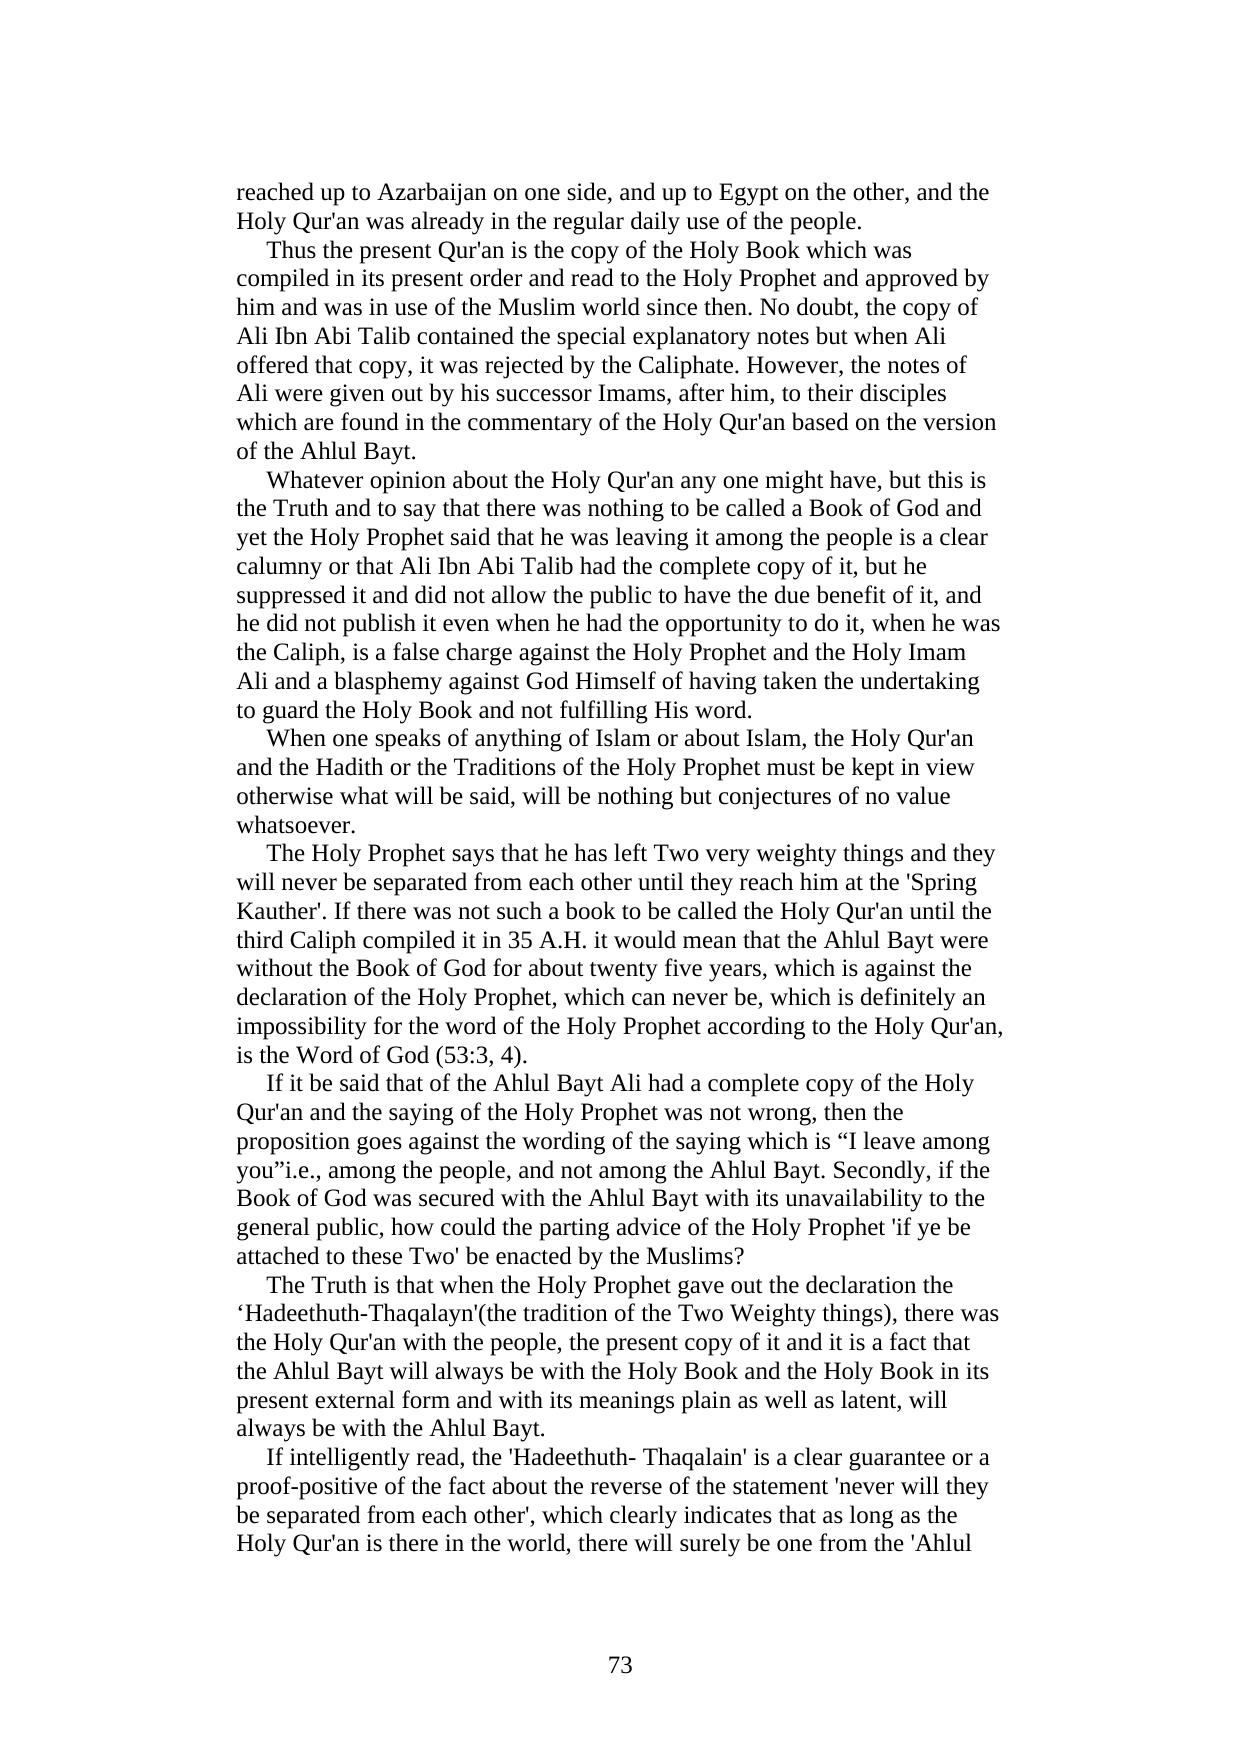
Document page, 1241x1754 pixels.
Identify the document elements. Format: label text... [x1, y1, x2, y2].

text When one speaks of anything of Islam or about Islam, the Holy Qur'an and the Hadith or the Traditions of the Holy Prophet must be kept in view otherwise what will be said, will be nothing but conjectures of no value whatsoever. [236, 723, 1004, 838]
text Thus the present Qur'an is the copy of the Holy Book which was compiled in its present order and read to the Holy Prophet and approved by him and was in use of the Muslim world since then. No doubt, the copy of Ali Ibn Abi Talib contained the special explanatory notes but when Ali offered that copy, it was rejected by the Caliphate. However, the notes of Ali were given out by his successor Imams, after him, to their disciples which are found in the commentary of the Holy Qur'an based on the version of the Ahlul Bayt. [236, 235, 1004, 465]
text The Truth is that when the Holy Prophet gave out the declaration the ‘Hadeethuth-Thaqalayn'(the tradition of the Two Weighty things), there was the Holy Qur'an with the people, the present copy of it and it is a fact that the Ahlul Bayt will always be with the Holy Book and the Holy Book in its present external form and with its meanings plain as well as latent, will always be with the Ahlul Bayt. [236, 1270, 1004, 1442]
text If it be said that of the Ahlul Bayt Ali had a complete copy of the Holy Qur'an and the saying of the Holy Prophet was not wrong, then the proposition goes against the wording of the saying which is “I leave among you”i.e., among the people, and not among the Ahlul Bayt. Secondly, if the Book of God was secured with the Ahlul Bayt with its unavailability to the general public, how could the parting advice of the Holy Prophet 'if ye be attached to these Two' be enacted by the Muslims? [236, 1068, 1004, 1270]
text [236, 1442, 1004, 1557]
text The Holy Prophet says that he has left Two very weighty things and they will never be separated from each other until they reach him at the 'Spring Kauther'. If there was not such a book to be called the Holy Qur'an until the third Caliph compiled it in 35 A.H. it would mean that the Ahlul Bayt were without the Book of God for about twenty five years, which is against the declaration of the Holy Prophet, which can never be, which is definitely an impossibility for the word of the Holy Prophet according to the Holy Qur'an, is the Word of God (53:3, 4). [236, 838, 1004, 1068]
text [236, 177, 1004, 235]
text Whatever opinion about the Holy Qur'an any one might have, but this is the Truth and to say that there was nothing to be called a Book of God and yet the Holy Prophet said that he was leaving it among the people is a clear calumny or that Ali Ibn Abi Talib had the complete copy of it, but he suppressed it and did not allow the public to have the due benefit of it, and he did not publish it even when he had the opportunity to do it, when he was the Caliph, is a false charge against the Holy Prophet and the Holy Imam Ali and a blasphemy against God Himself of having taken the undertaking to guard the Holy Book and not fulfilling His word. [236, 465, 1004, 723]
